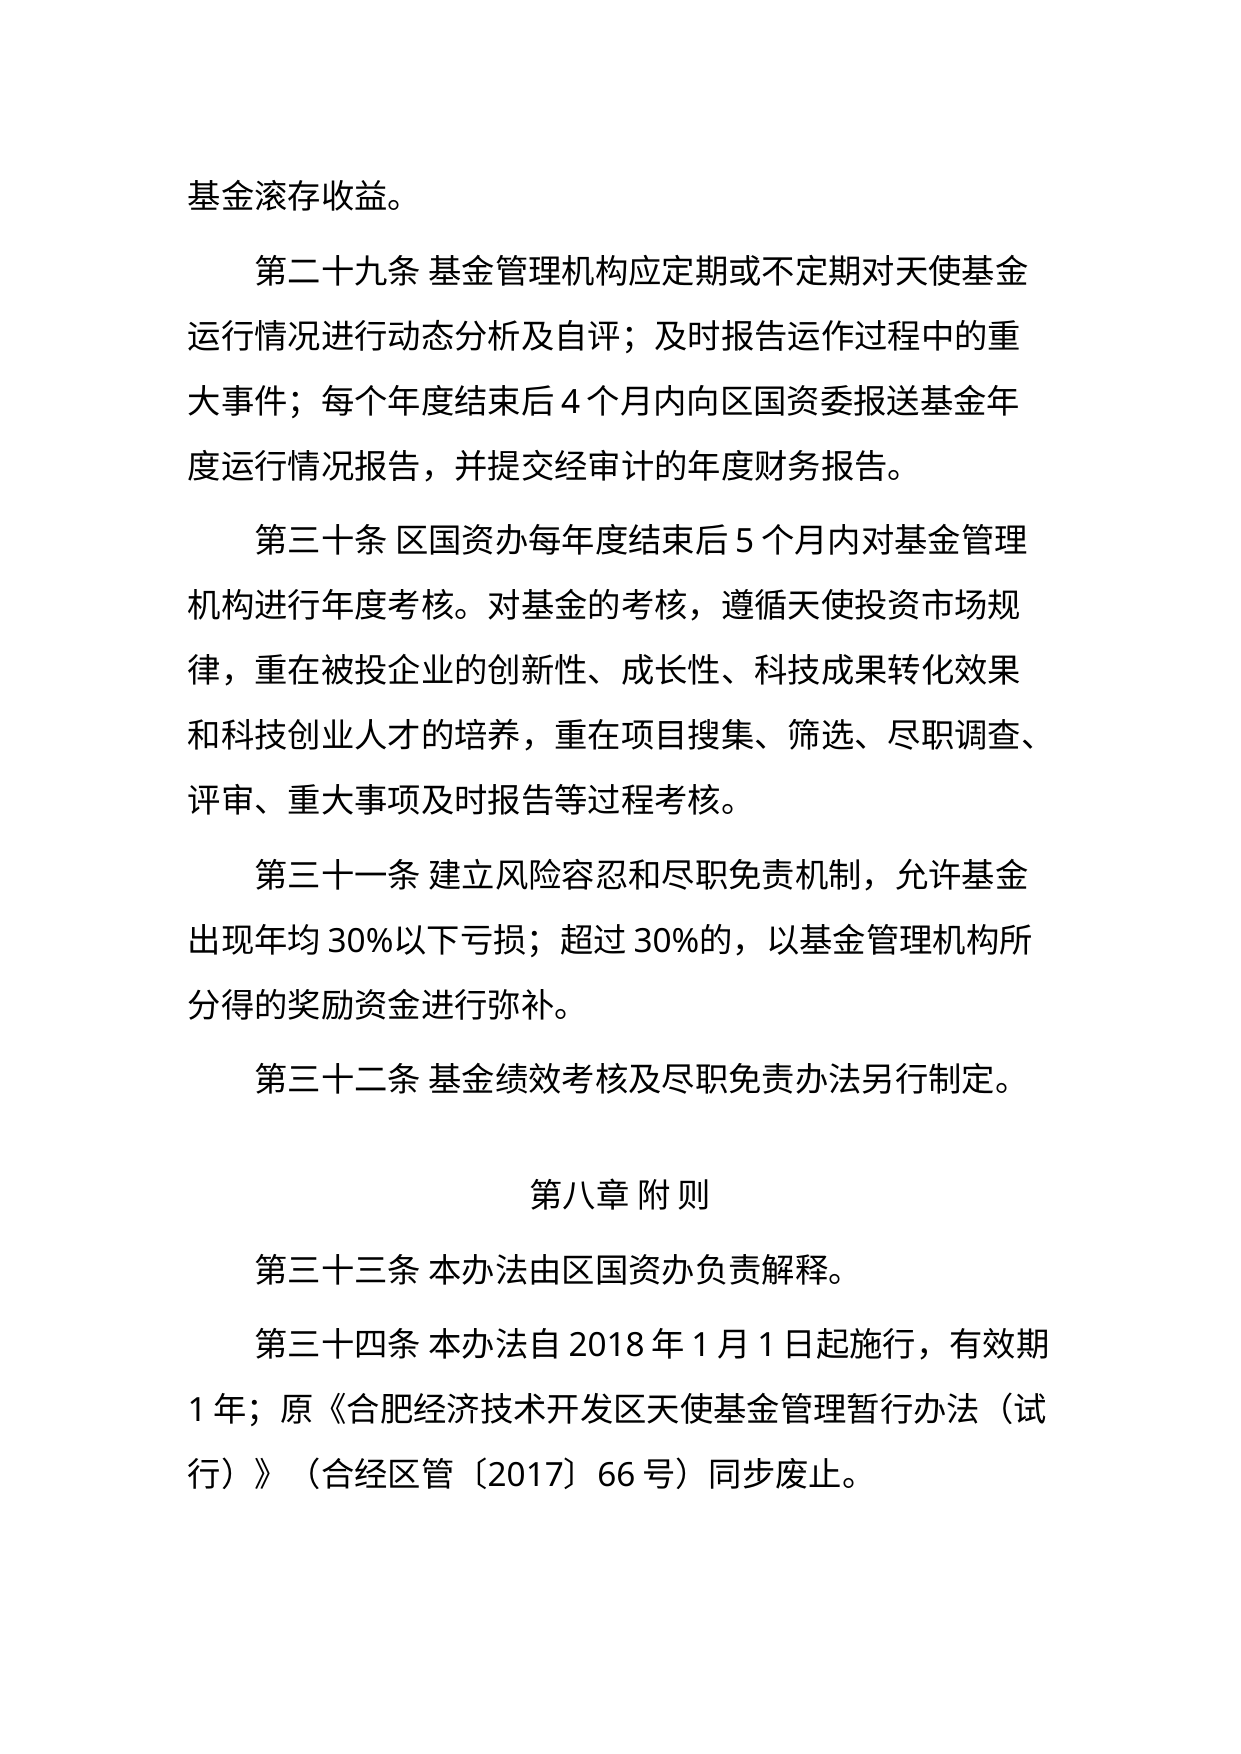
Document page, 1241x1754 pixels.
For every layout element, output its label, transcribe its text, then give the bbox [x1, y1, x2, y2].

text 第二十九条 基金管理机构应定期或不定期对天使基金运行情况进行动态分析及自评；及时报告运作过程中的重大事件；每个年度结束后4个月内向区国资委报送基金年度运行情况报告，并提交经审计的年度财务报告。 [187, 236, 1053, 496]
text 第八章 附 则 [187, 1161, 1053, 1226]
text 第三十三条 本办法由区国资办负责解释。 [187, 1235, 1053, 1300]
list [187, 162, 1053, 227]
text 第三十二条 基金绩效考核及尽职免责办法另行制定。 [187, 1044, 1053, 1109]
text 第三十一条 建立风险容忍和尽职免责机制，允许基金出现年均30%以下亏损；超过30%的，以基金管理机构所分得的奖励资金进行弥补。 [187, 840, 1053, 1035]
text 第三十条 区国资办每年度结束后5个月内对基金管理机构进行年度考核。对基金的考核，遵循天使投资市场规律，重在被投企业的创新性、成长性、科技成果转化效果和科技创业人才的培养，重在项目搜集、筛选、尽职调查、评审、重大事项及时报告等过程考核。 [187, 506, 1053, 831]
text 第三十四条 本办法自2018年1月1日起施行，有效期1年；原《合肥经济技术开发区天使基金管理暂行办法（试行）》（合经区管〔2017〕66号）同步废止。 [187, 1309, 1053, 1504]
